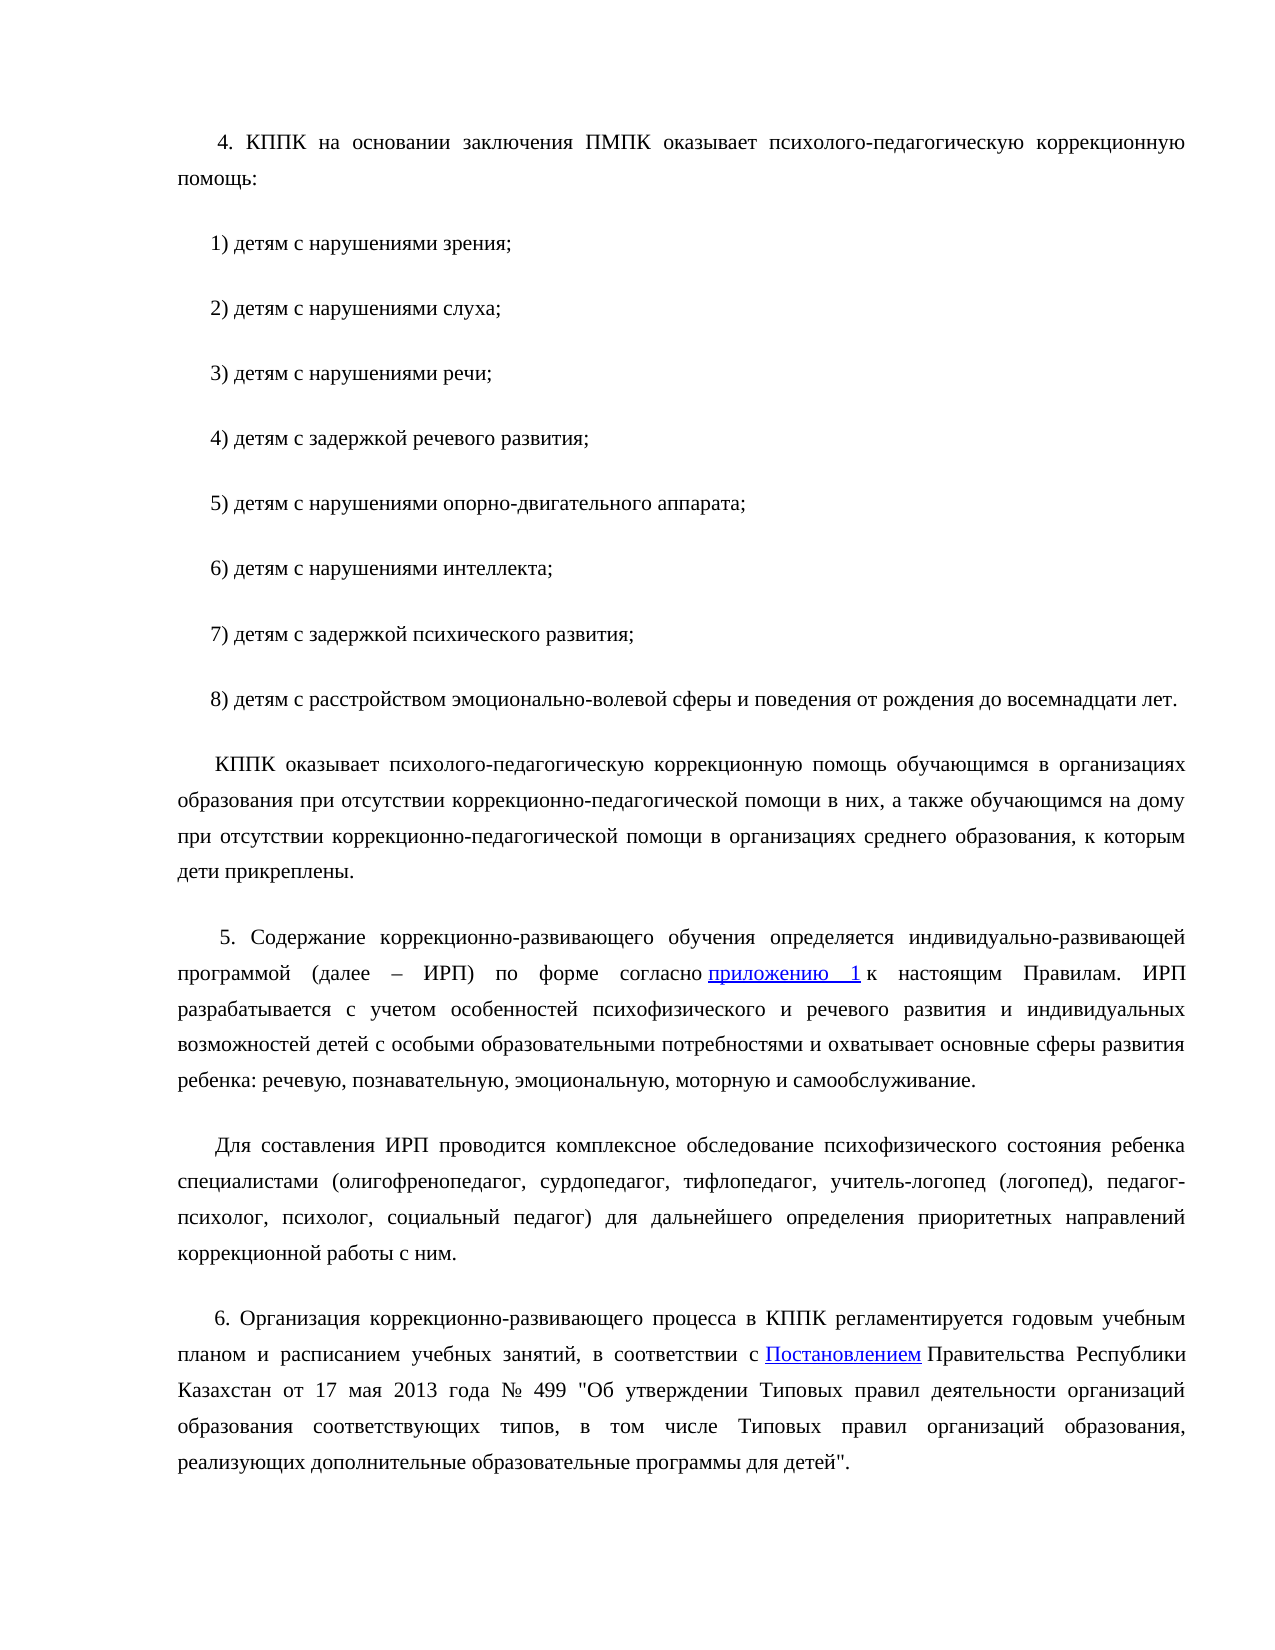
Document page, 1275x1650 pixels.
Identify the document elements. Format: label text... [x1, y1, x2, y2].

text 5) детям с нарушениями опорно-двигательного аппарата; [177, 479, 1186, 516]
text 6. Организация коррекционно-развивающего процесса в КППК регламентируется годовым учебным планом и расписанием учебных занятий, в соответствии с Постановлением Правительства Республики Казахстан от 17 мая 2013 года № 499 "Об утверждении Типовых правил деятельности организаций образования соответствующих типов, в том числе Типовых правил организаций образования, реализующих дополнительные образовательные программы для детей". [177, 1295, 1186, 1474]
text 3) детям с нарушениями речи; [177, 349, 1186, 385]
text 4. КППК на основании заключения ПМПК оказывает психолого-педагогическую коррекционную помощь: [177, 118, 1186, 190]
text КППК оказывает психолого-педагогическую коррекционную помощь обучающимся в организациях образования при отсутствии коррекционно-педагогической помощи в них, а также обучающимся на дому при отсутствии коррекционно-педагогической помощи в организациях среднего образования, к которым дети прикреплены. [177, 740, 1186, 884]
text 8) детям с расстройством эмоционально-волевой сферы и поведения от рождения до восемнадцати лет. [177, 675, 1186, 711]
text 5. Содержание коррекционно-развивающего обучения определяется индивидуально-развивающей программой (далее – ИРП) по форме согласно приложению 1 к настоящим Правилам. ИРП разрабатывается с учетом особенностей психофизического и речевого развития и индивидуальных возможностей детей с особыми образовательными потребностями и охватывает основные сферы развития ребенка: речевую, познавательную, эмоциональную, моторную и самообслуживание. [177, 913, 1186, 1093]
text 7) детям с задержкой психического развития; [177, 610, 1186, 646]
text 4) детям с задержкой речевого развития; [177, 414, 1186, 450]
text 2) детям с нарушениями слуха; [177, 284, 1186, 320]
text 1) детям с нарушениями зрения; [177, 219, 1186, 255]
text 6) детям с нарушениями интеллекта; [177, 545, 1186, 581]
text Для составления ИРП проводится комплексное обследование психофизического состояния ребенка специалистами (олигофренопедагог, сурдопедагог, тифлопедагог, учитель-логопед (логопед), педагог-психолог, психолог, социальный педагог) для дальнейшего определения приоритетных направлений коррекционной работы с ним. [177, 1122, 1186, 1266]
